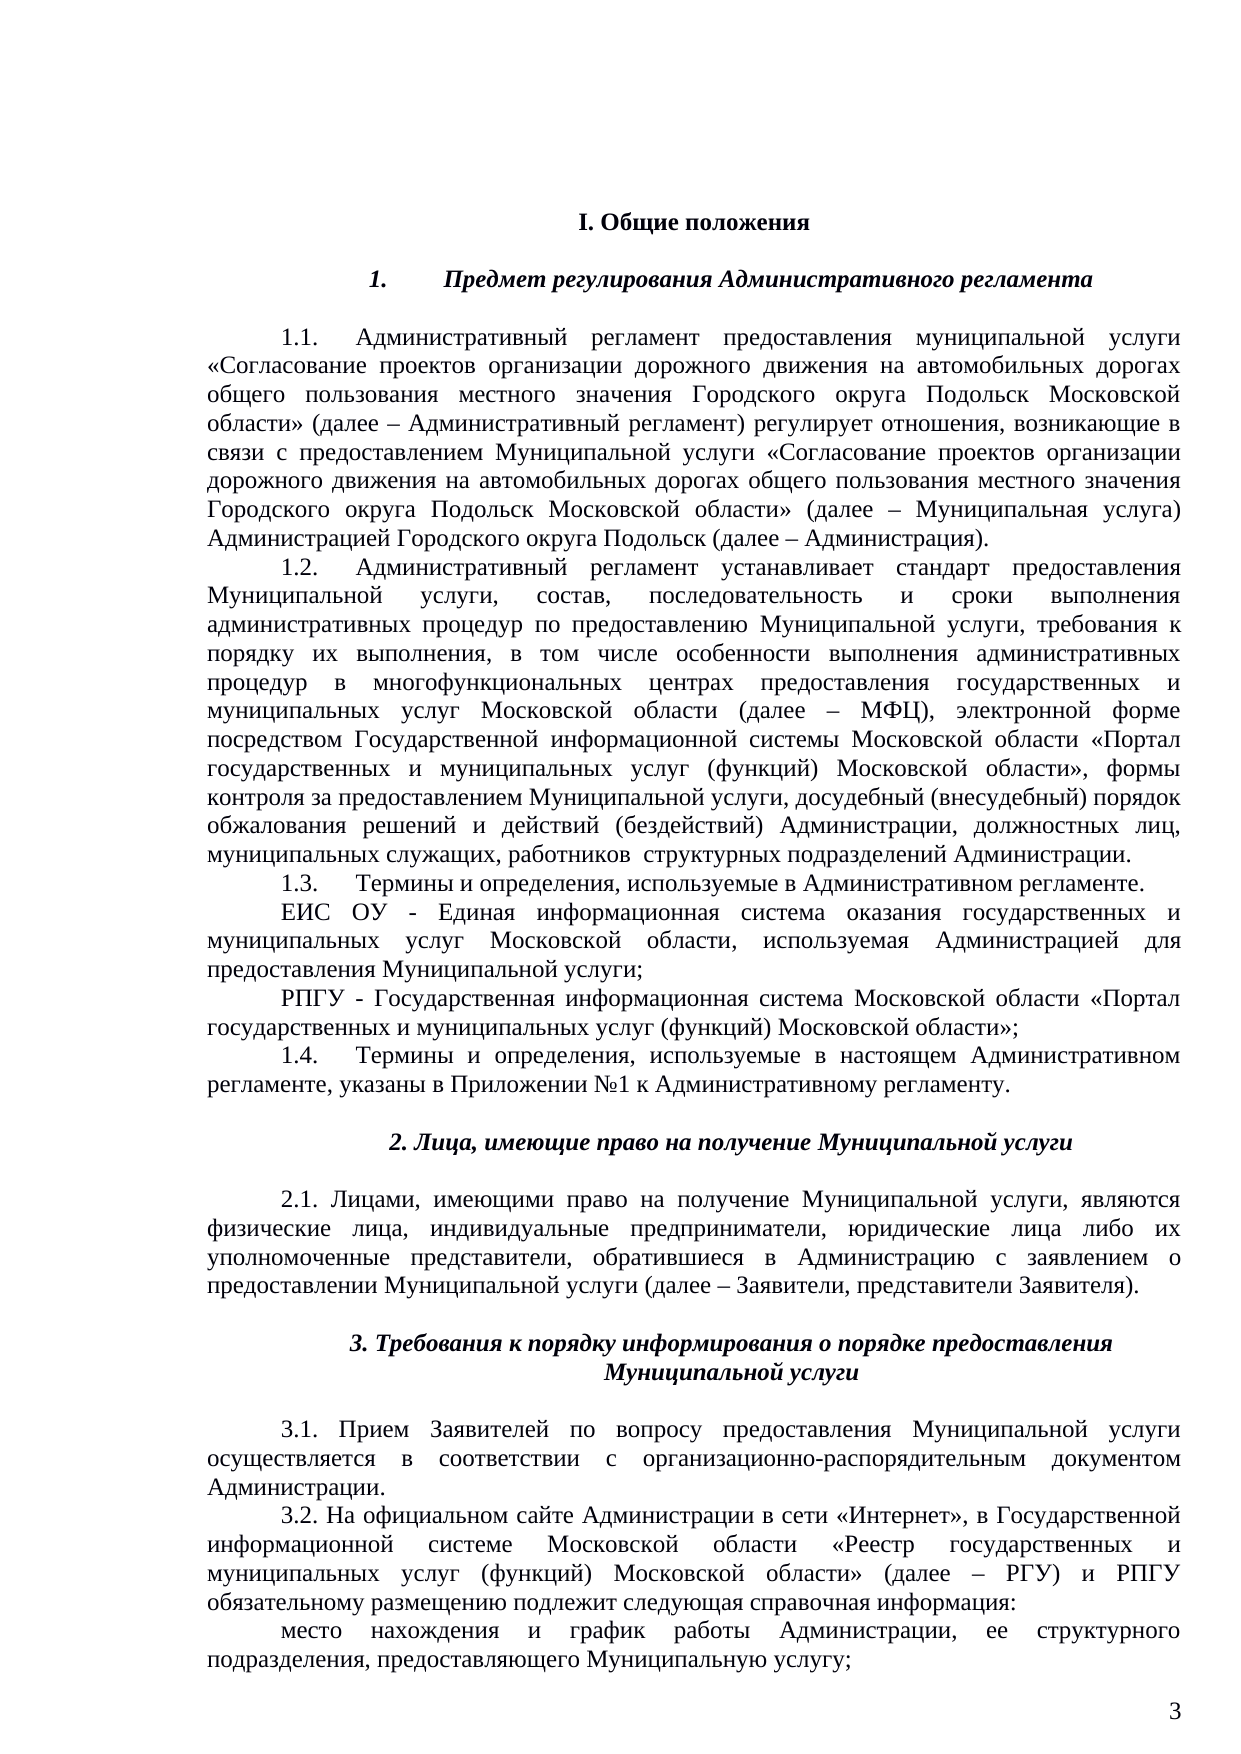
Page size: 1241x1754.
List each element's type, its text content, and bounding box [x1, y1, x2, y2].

text РПГУ - Государственная информационная система Московской области «Портал государственных и муниципальных услуг (функций) Московской области»; [207, 983, 1181, 1041]
text 3. Требования к порядку информирования о порядке предоставления Муниципальной услуги [282, 1328, 1181, 1386]
text 3.1. Прием Заявителей по вопросу предоставления Муниципальной услуги осуществляется в соответствии с организационно-распорядительным документом Администрации. [207, 1414, 1181, 1501]
text ЕИС ОУ - Единая информационная система оказания государственных и муниципальных услуг Московской области, используемая Администрацией для предоставления Муниципальной услуги; [207, 897, 1181, 983]
list Предмет регулирования Административного регламента [207, 264, 1181, 293]
text 3.2. На официальном сайте Администрации в сети «Интернет», в Государственной информационной системе Московской области «Реестр государственных и муниципальных услуг (функций) Московской области» (далее – РГУ) и РПГУ обязательному размещению подлежит следующая справочная информация: [207, 1501, 1181, 1616]
list Административный регламент устанавливает стандарт предоставления Муниципальной услуги, состав, последовательность и сроки выполнения административных процедур по предоставлению Муниципальной услуги, требования к порядку их выполнения, в том числе особенности выполнения административных процедур в многофункциональных центрах предоставления государственных и муниципальных услуг Московской области (далее – МФЦ), электронной форме посредством Государственной информационной системы Московской области «Портал государственных и муниципальных услуг (функций) Московской области», формы контроля за предоставлением Муниципальной услуги, досудебный (внесудебный) порядок обжалования решений и действий (бездействий) Администрации, должностных лиц, муниципальных служащих, работников структурных подразделений Администрации. [207, 552, 1181, 868]
text место нахождения и график работы Администрации, ее структурного подразделения, предоставляющего Муниципальную услугу; [207, 1616, 1181, 1673]
list Административный регламент предоставления муниципальной услуги «Согласование проектов организации дорожного движения на автомобильных дорогах общего пользования местного значения Городского округа Подольск Московской области» (далее – Административный регламент) регулирует отношения, возникающие в связи с предоставлением Муниципальной услуги «Согласование проектов организации дорожного движения на автомобильных дорогах общего пользования местного значения Городского округа Подольск Московской области» (далее – Муниципальная услуга) Администрацией Городского округа Подольск (далее – Администрация). [207, 322, 1181, 552]
list Термины и определения, используемые в настоящем Административном регламенте, указаны в Приложении №1 к Административному регламенту. [207, 1041, 1181, 1098]
text I. Общие положения [207, 207, 1181, 236]
list Термины и определения, используемые в Административном регламенте. [207, 868, 1181, 897]
text 2.1. Лицами, имеющими право на получение Муниципальной услуги, являются физические лица, индивидуальные предприниматели, юридические лица либо их уполномоченные представители, обратившиеся в Администрацию с заявлением о предоставлении Муниципальной услуги (далее – Заявители, представители Заявителя). [207, 1184, 1181, 1299]
text 2. Лица, имеющие право на получение Муниципальной услуги [207, 1127, 1181, 1156]
